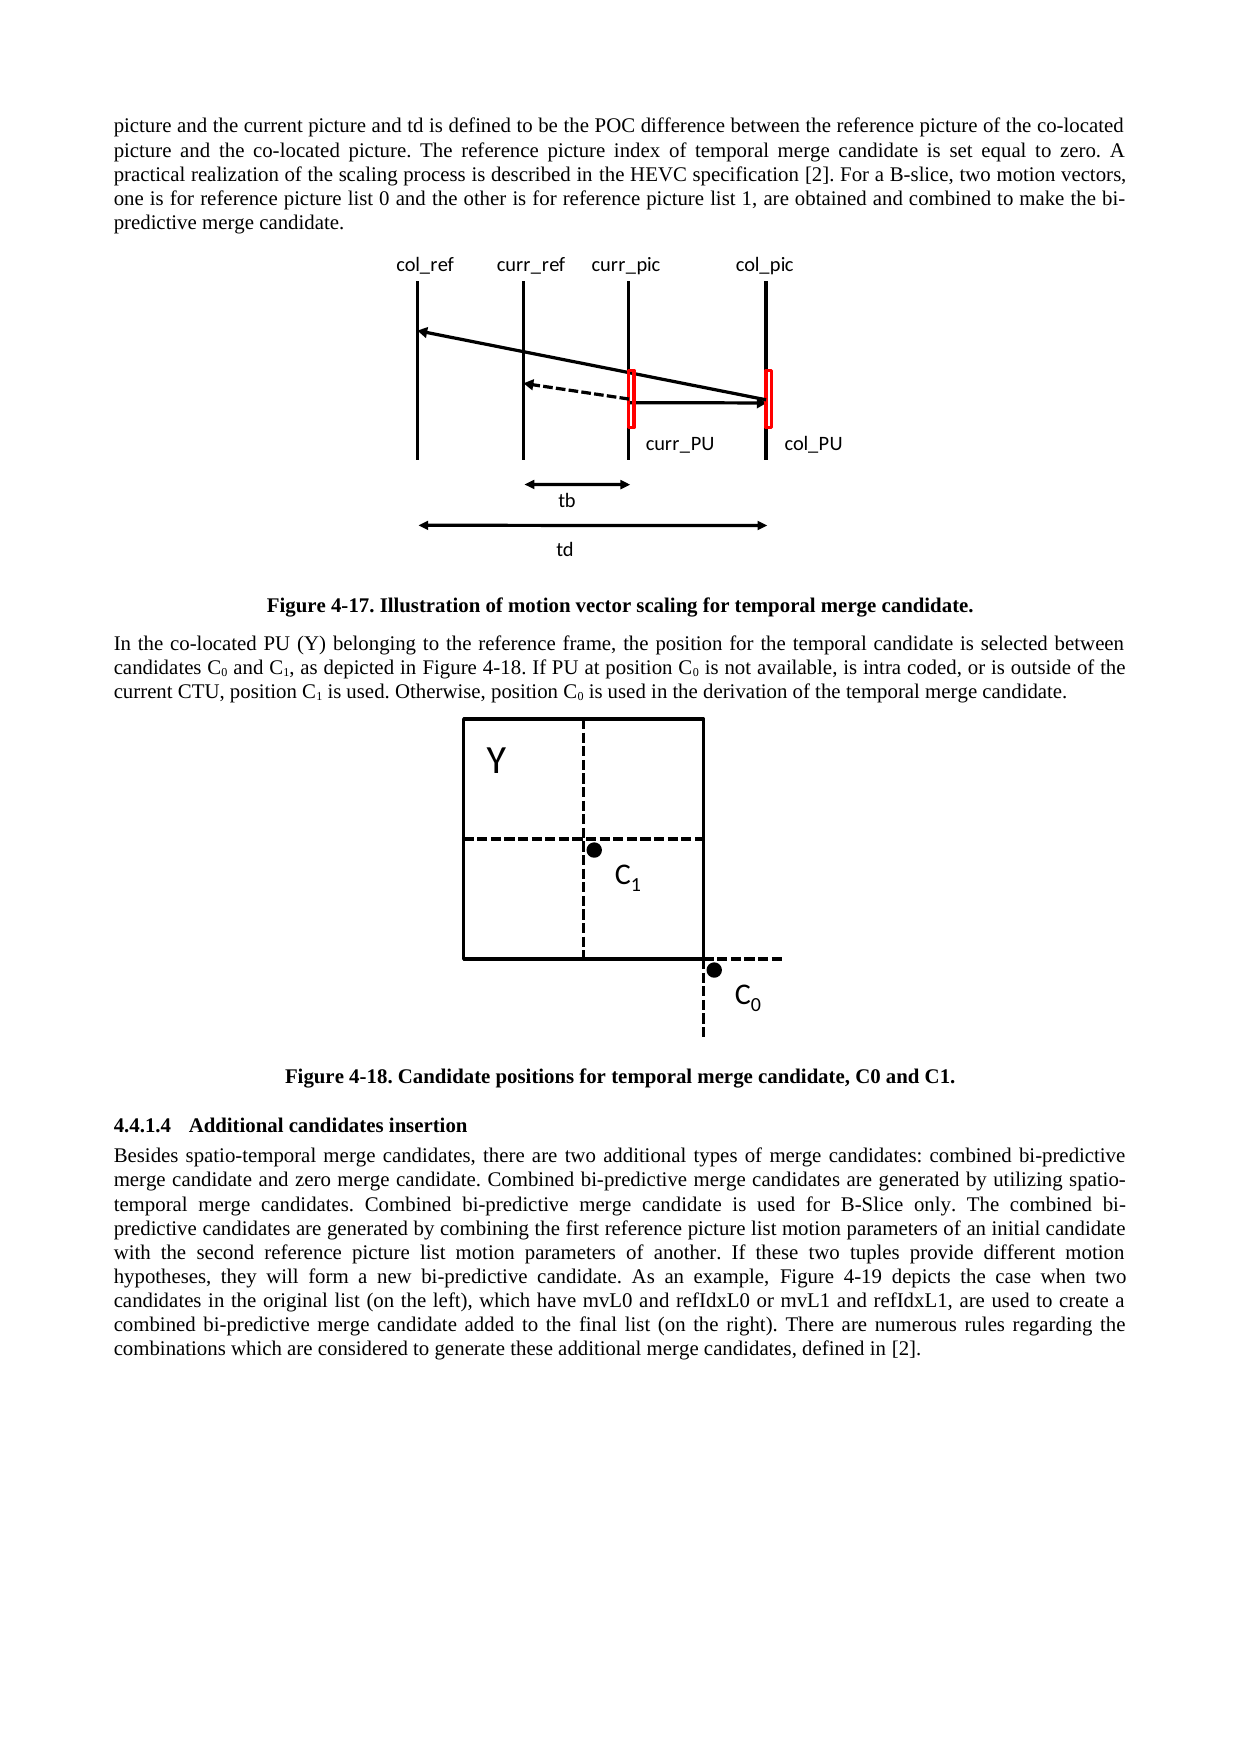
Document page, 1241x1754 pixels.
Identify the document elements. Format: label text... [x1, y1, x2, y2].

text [113, 113, 1127, 234]
subtitle Additional candidates insertion [113, 1113, 1127, 1137]
